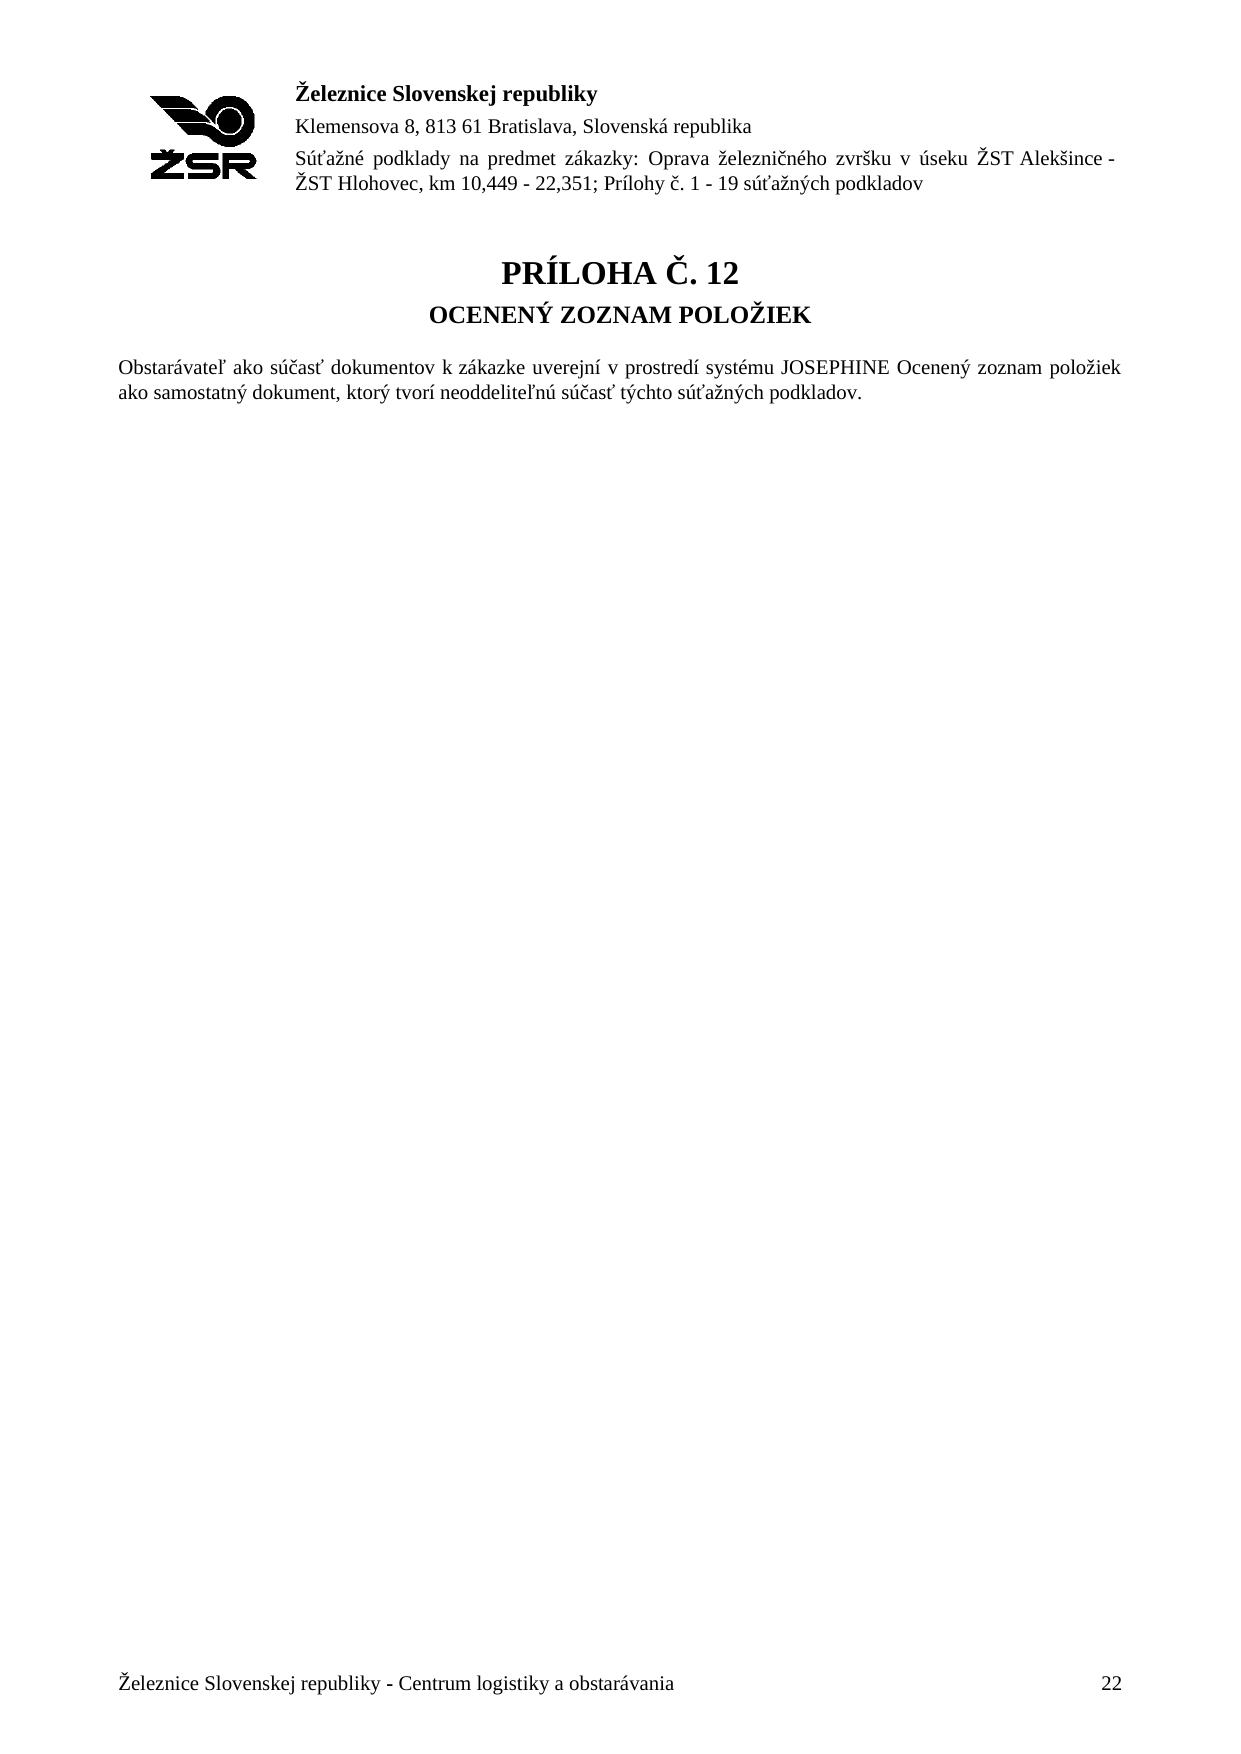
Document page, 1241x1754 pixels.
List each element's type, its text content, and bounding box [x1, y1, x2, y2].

text Obstarávateľ ako súčasť dokumentov k zákazke uverejní v prostredí systému JOSEPHINE Ocenený zoznam položiek ako samostatný dokument, ktorý tvorí neoddeliteľnú súčasť týchto súťažných podkladov. [118, 355, 1122, 404]
subtitle OCENENÝ ZOZNAM POLOŽIEK [118, 300, 1122, 329]
subtitle PRÍLOHA Č. 12 [118, 253, 1122, 292]
picture [149, 96, 257, 179]
